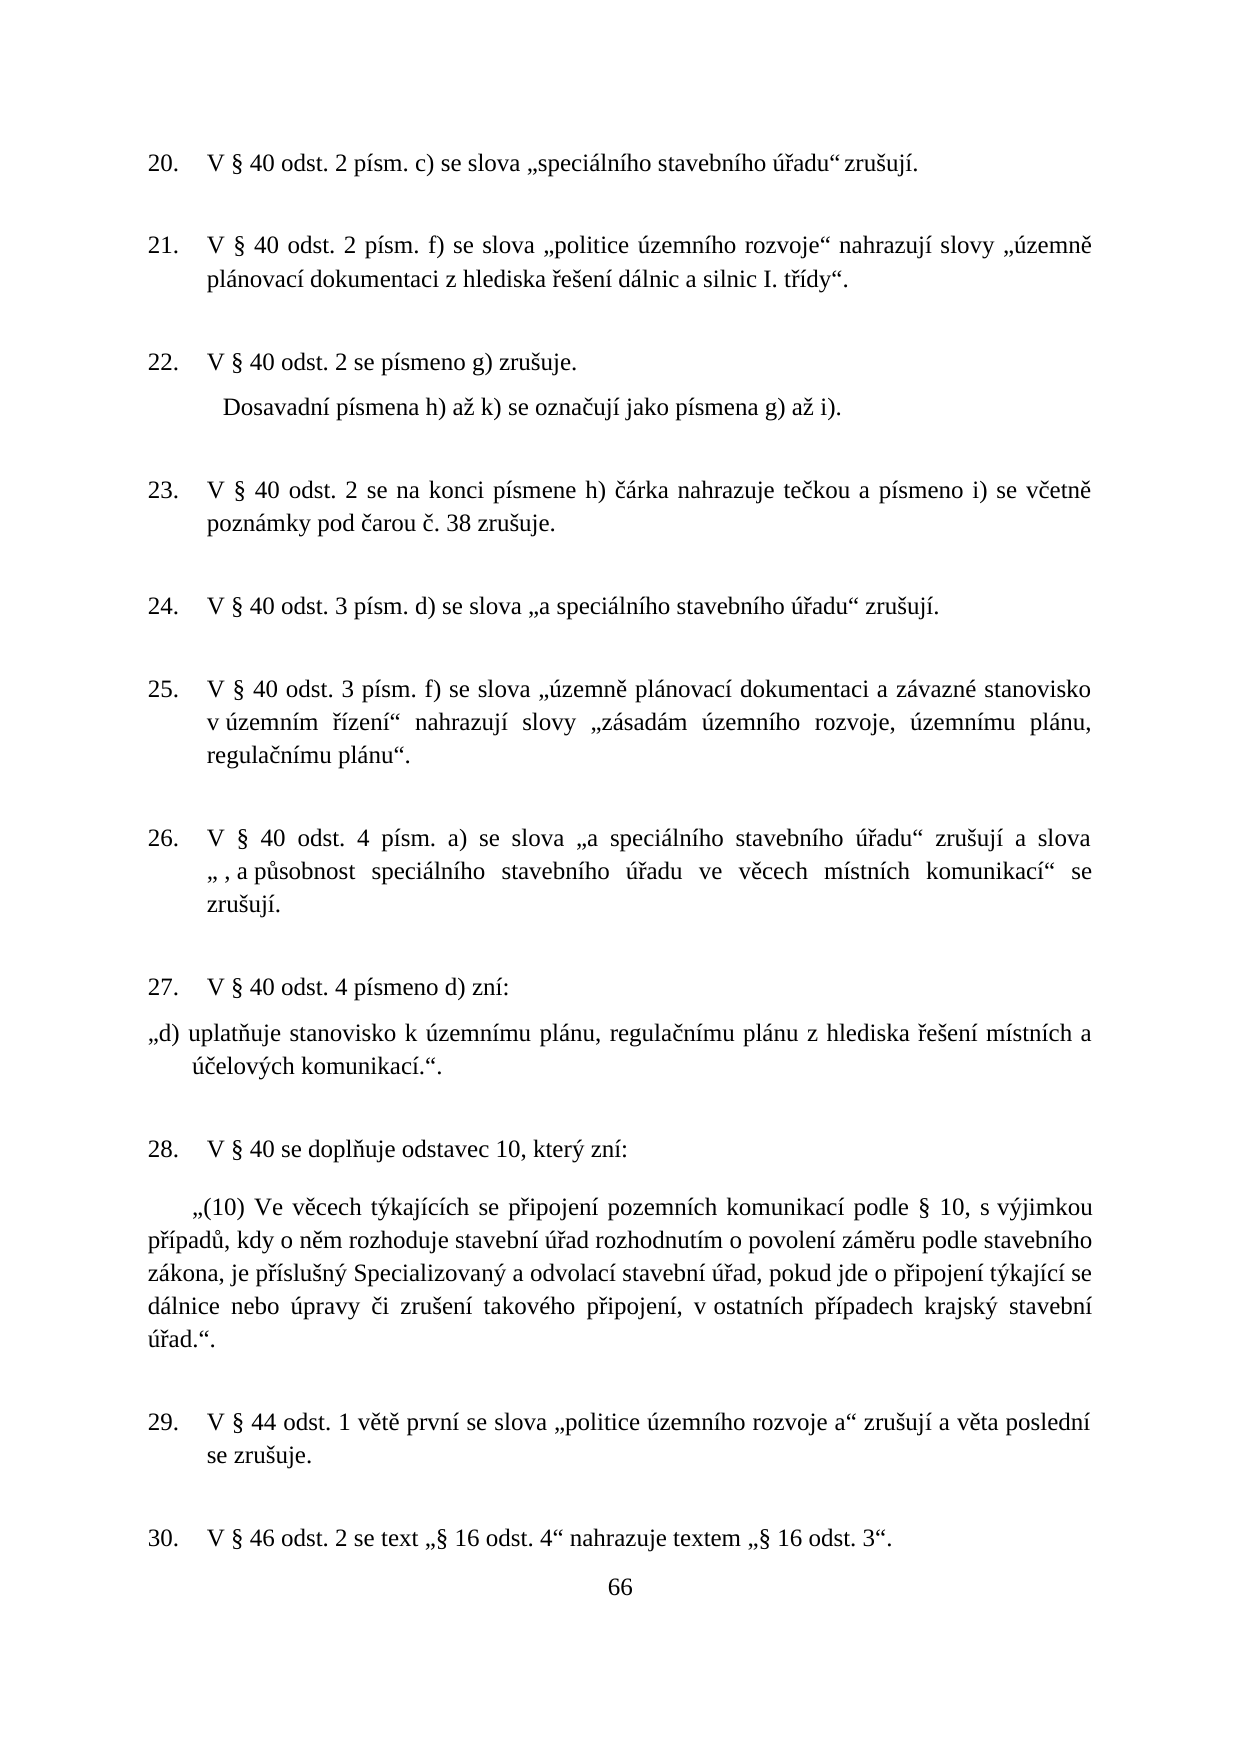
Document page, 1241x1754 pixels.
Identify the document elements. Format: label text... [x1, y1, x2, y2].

text „d) uplatňuje stanovisko k územnímu plánu, regulačnímu plánu z hlediska řešení místních a účelových komunikací.“. [148, 1018, 1093, 1080]
text V § 40 odst. 2 písm. c) se slova „speciálního stavebního úřadu“ zrušují. [148, 148, 1093, 176]
text V § 40 se doplňuje odstavec 10, který zní: [148, 1134, 1093, 1163]
text V § 40 odst. 2 se písmeno g) zrušuje. [148, 347, 1093, 375]
text V § 40 odst. 3 písm. f) se slova „územně plánovací dokumentaci a závazné stanovisko v územním řízení“ nahrazují slovy „zásadám územního rozvoje, územnímu plánu, regulačnímu plánu“. [148, 674, 1093, 769]
text „(10) Ve věcech týkajících se připojení pozemních komunikací podle § 10, s výjimkou případů, kdy o něm rozhoduje stavební úřad rozhodnutím o povolení záměru podle stavebního zákona, je příslušný Specializovaný a odvolací stavební úřad, pokud jde o připojení týkající se dálnice nebo úpravy či zrušení takového připojení, v ostatních případech krajský stavební úřad.“. [148, 1192, 1093, 1353]
text V § 40 odst. 2 se na konci písmene h) čárka nahrazuje tečkou a písmeno i) se včetně poznámky pod čarou č. 38 zrušuje. [148, 475, 1093, 537]
text V § 40 odst. 3 písm. d) se slova „a speciálního stavebního úřadu“ zrušují. [148, 591, 1093, 620]
text V § 40 odst. 4 písm. a) se slova „a speciálního stavebního úřadu“ zrušují a slova „ , a působnost speciálního stavebního úřadu ve věcech místních komunikací“ se zrušují. [148, 823, 1093, 918]
text V § 46 odst. 2 se text „§ 16 odst. 4“ nahrazuje textem „§ 16 odst. 3“. [148, 1523, 1093, 1552]
text V § 44 odst. 1 větě první se slova „politice územního rozvoje a“ zrušují a věta poslední se zrušuje. [148, 1407, 1093, 1469]
text V § 40 odst. 2 písm. f) se slova „politice územního rozvoje“ nahrazují slovy „územně plánovací dokumentaci z hlediska řešení dálnic a silnic I. třídy“. [148, 231, 1093, 292]
list Dosavadní písmena h) až k) se označují jako písmena g) až i). [223, 392, 1093, 421]
text V § 40 odst. 4 písmeno d) zní: [148, 972, 1093, 1001]
